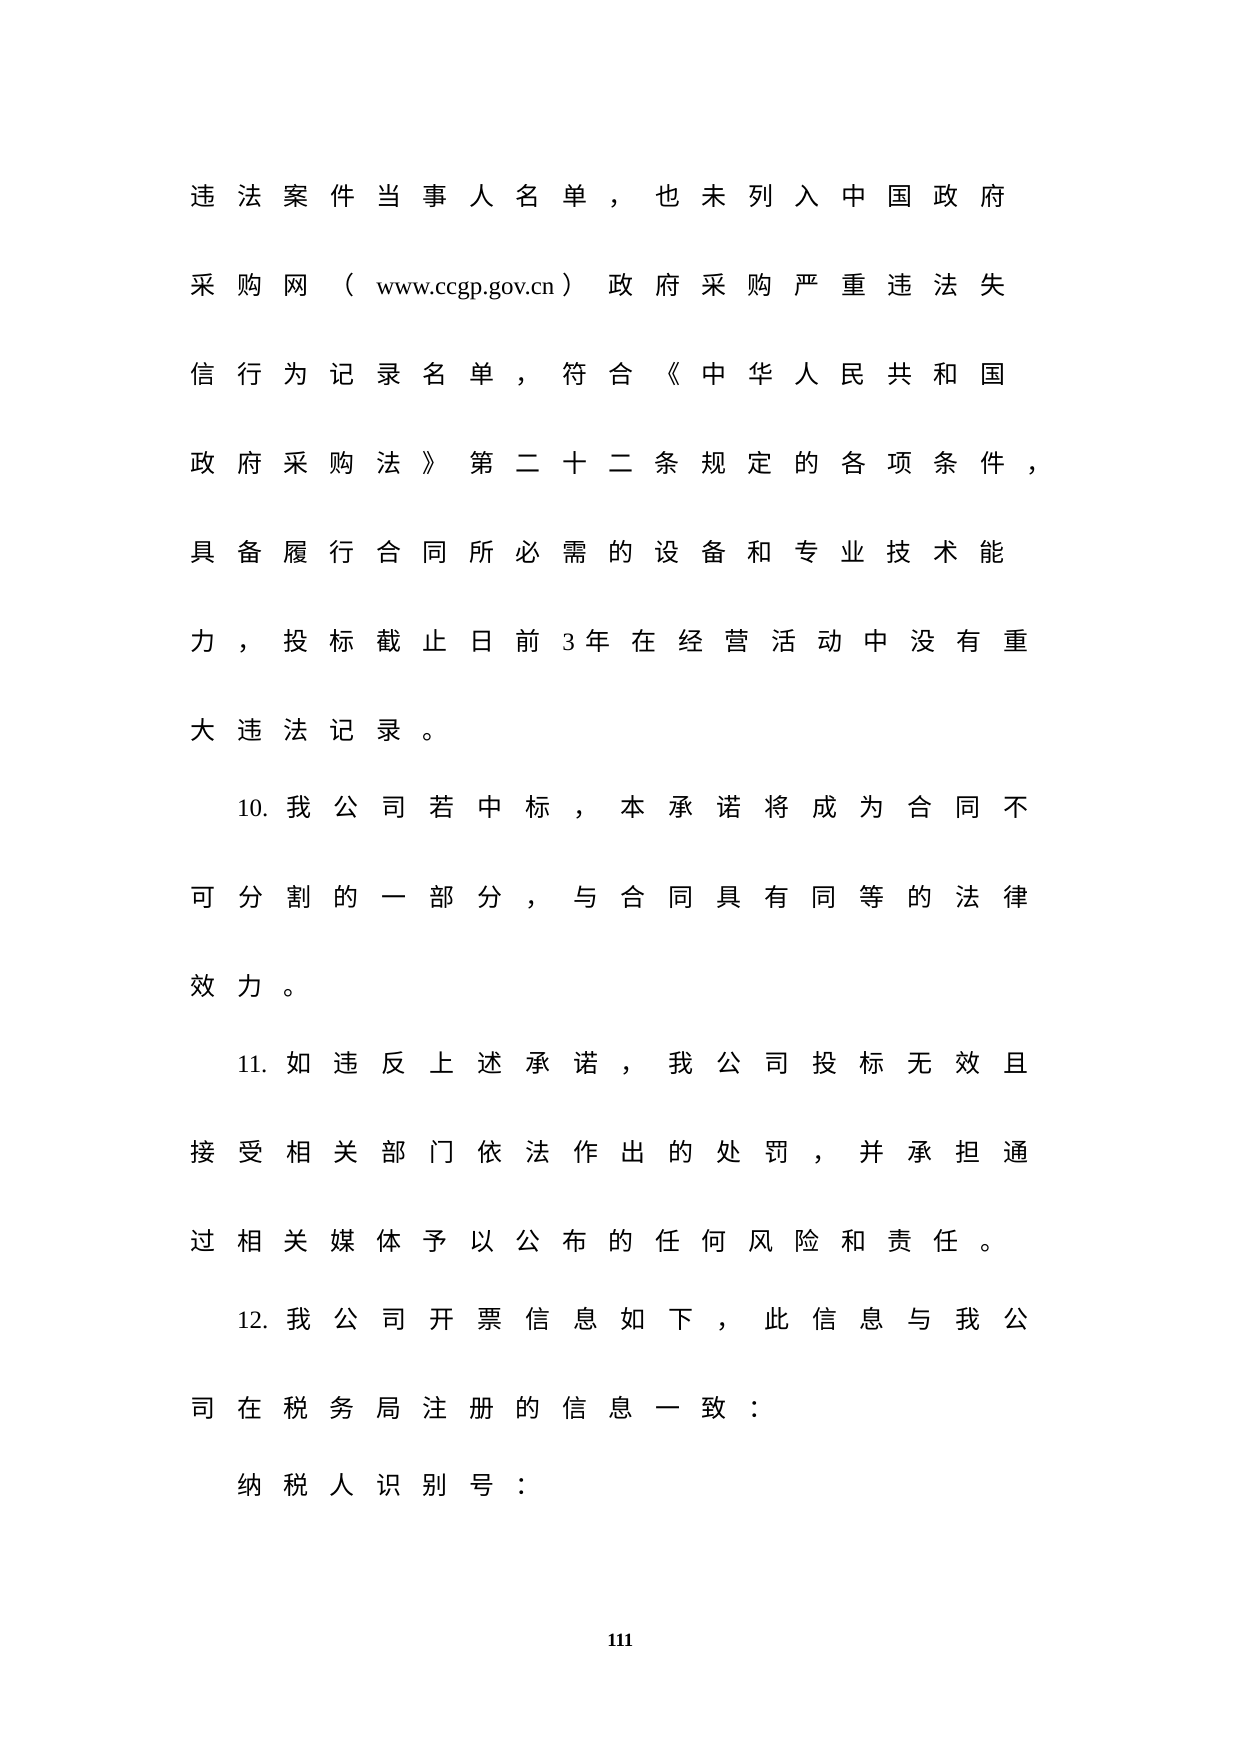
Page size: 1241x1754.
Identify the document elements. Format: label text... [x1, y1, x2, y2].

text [190, 164, 1050, 758]
text 12. 我公司开票信息如下，此信息与我公司在税务局注册的信息一致： [190, 1288, 1050, 1436]
text 10. 我公司若中标，本承诺将成为合同不可分割的一部分，与合同具有同等的法律效力。 [190, 776, 1050, 1014]
text 11. 如违反上述承诺，我公司投标无效且接受相关部门依法作出的处罚，并承担通过相关媒体予以公布的任何风险和责任。 [190, 1032, 1050, 1269]
text 纳税人识别号： [190, 1454, 1050, 1513]
